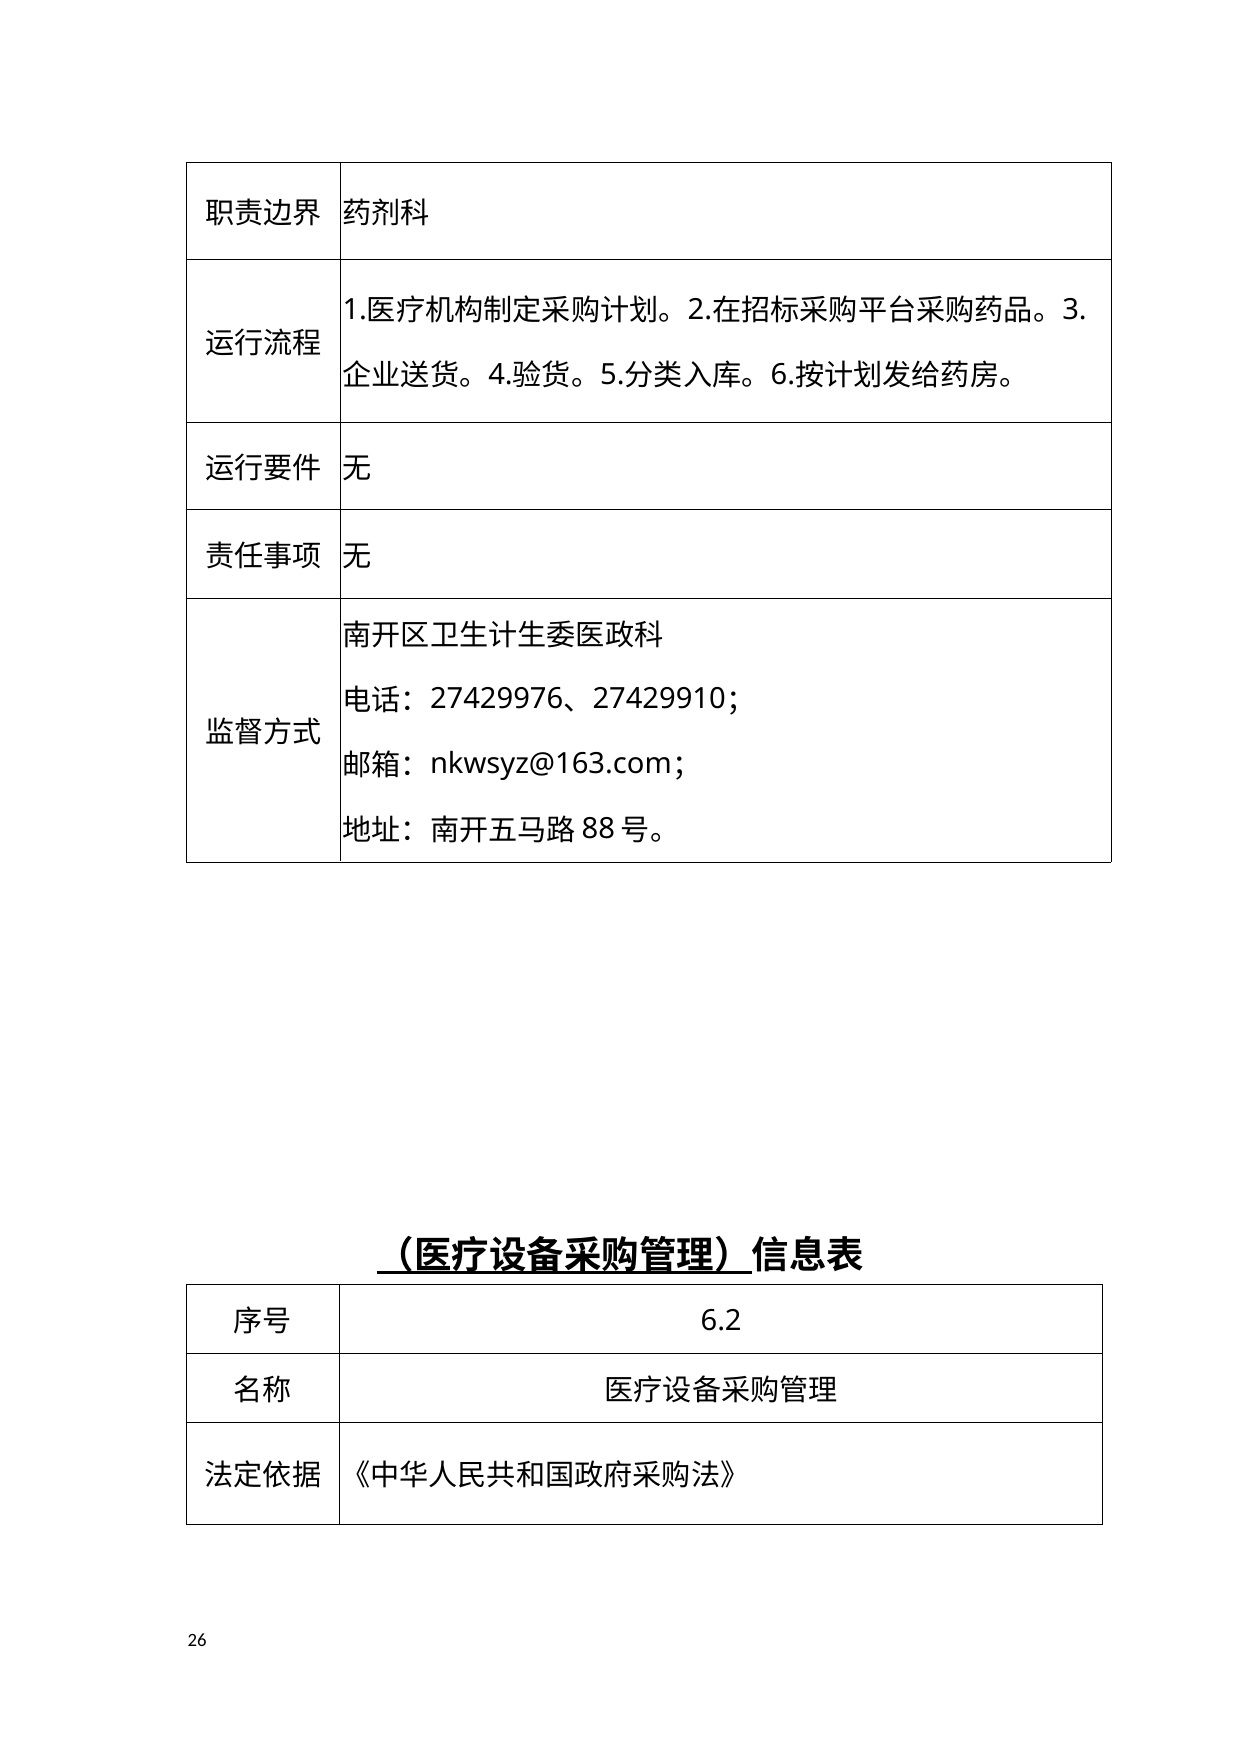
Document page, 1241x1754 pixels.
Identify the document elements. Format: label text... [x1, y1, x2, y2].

table_header 6.2 [340, 1285, 1102, 1353]
table_cell 责任事项 [187, 510, 340, 598]
table_cell 职责边界 [187, 163, 340, 259]
table_cell 药剂科 [341, 163, 1111, 259]
table_cell 医疗设备采购管理 [340, 1354, 1102, 1422]
table_cell 运行流程 [187, 260, 340, 421]
table_cell 无 [341, 423, 1111, 509]
table_cell 监督方式 [187, 599, 340, 861]
table_header 序号 [187, 1285, 339, 1353]
table_cell 无 [341, 510, 1111, 598]
text （医疗设备采购管理）信息表 [187, 1219, 1053, 1284]
table_cell 法定依据 [187, 1423, 339, 1524]
table_cell 《中华人民共和国政府采购法》 [340, 1423, 1102, 1524]
table_cell 名称 [187, 1354, 339, 1422]
table_cell 运行要件 [187, 423, 340, 509]
table_cell 1.医疗机构制定采购计划。2.在招标采购平台采购药品。3.企业送货。4.验货。5.分类入库。6.按计划发给药房。 [341, 260, 1111, 421]
table_cell 南开区卫生计生委医政科 电话：27429976、27429910； 邮箱：nkwsyz@163.com； 地址：南开五马路88号。 [341, 599, 1111, 861]
